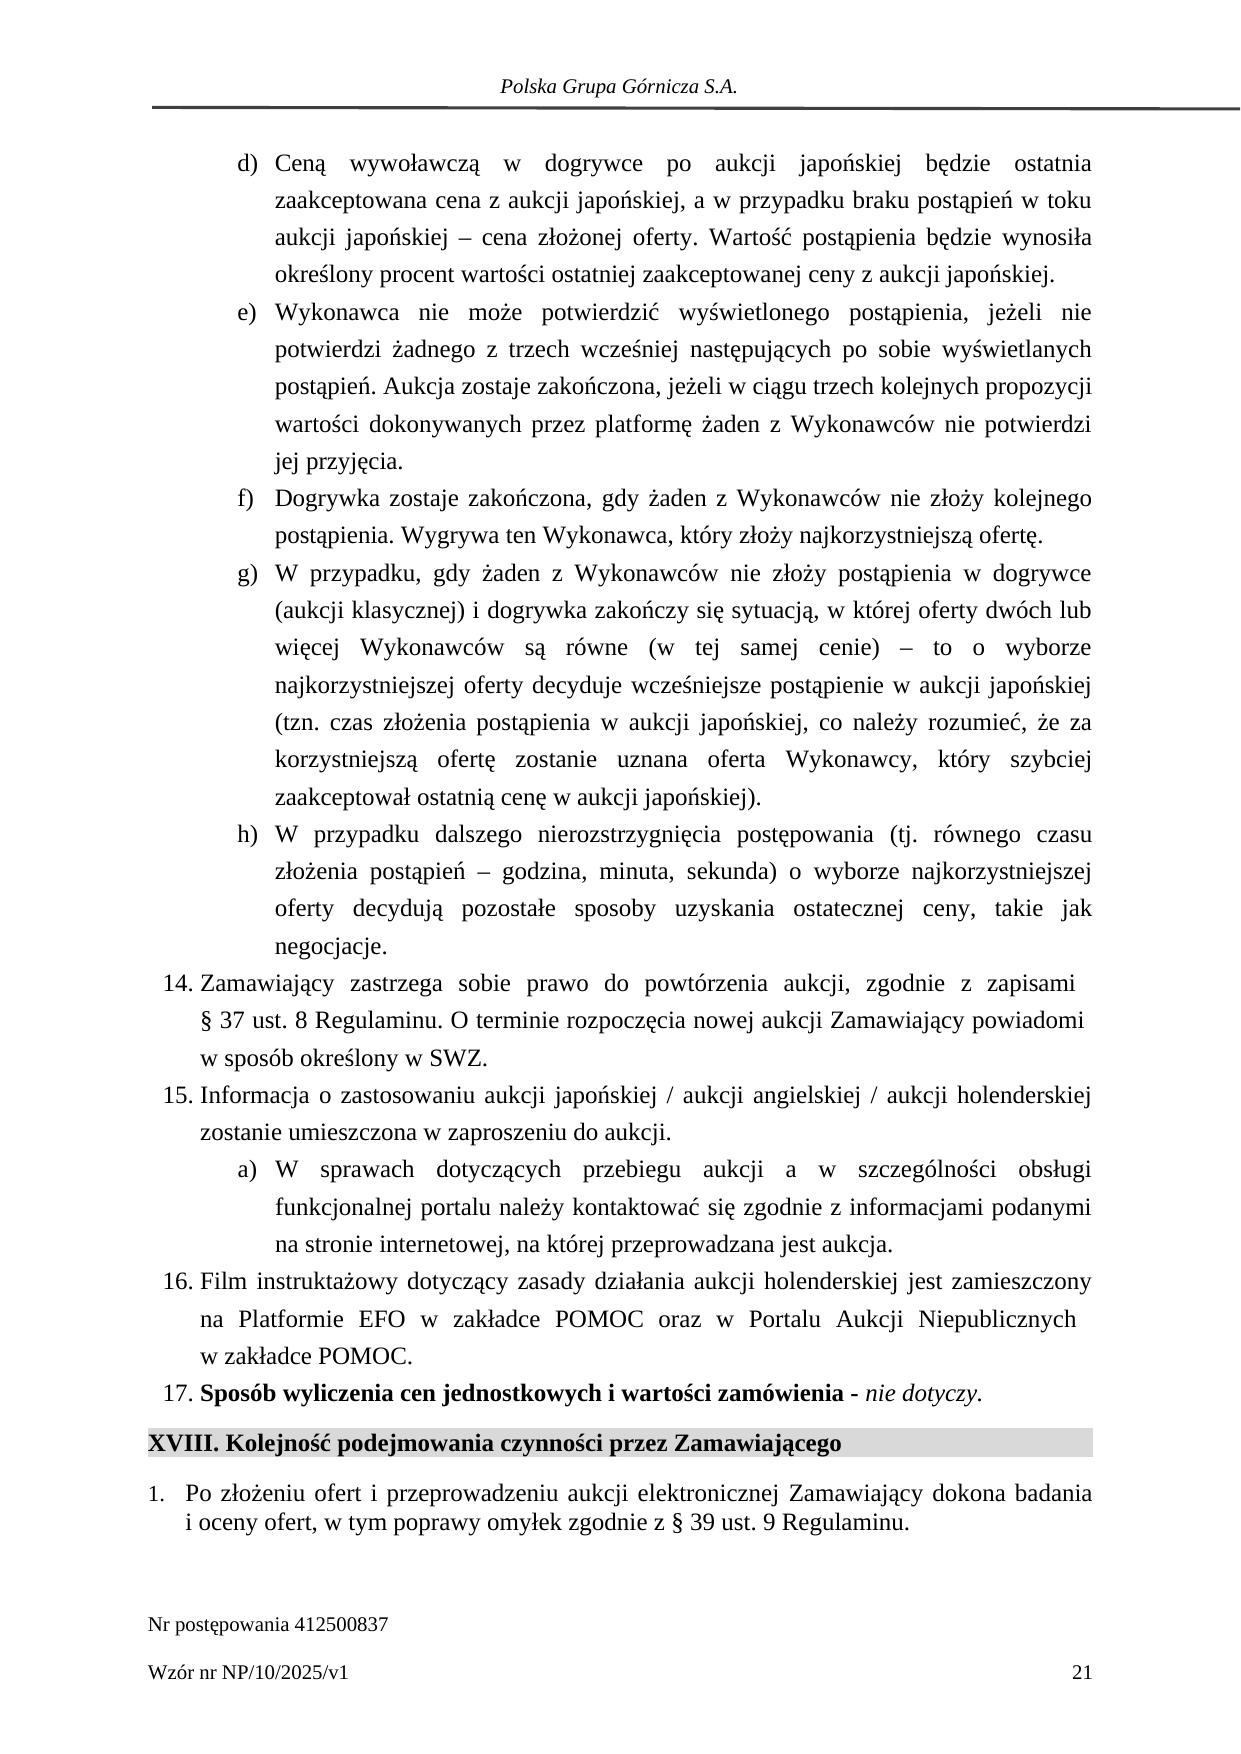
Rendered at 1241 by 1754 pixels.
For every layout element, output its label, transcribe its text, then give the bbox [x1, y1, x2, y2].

list Film instruktażowy dotyczący zasady działania aukcji holenderskiej jest zamieszczony na Platformie EFO w zakładce POMOC oraz w Portalu Aukcji Niepublicznych w zakładce POMOC. [162, 1266, 1093, 1370]
list W sprawach dotyczących przebiegu aukcji a w szczególności obsługi funkcjonalnej portalu należy kontaktować się zgodnie z informacjami podanymi na stronie internetowej, na której przeprowadzana jest aukcja. [237, 1154, 1093, 1258]
list Po złożeniu ofert i przeprowadzeniu aukcji elektronicznej Zamawiający dokona badania i oceny ofert, w tym poprawy omyłek zgodnie z § 39 ust. 9 Regulaminu. [148, 1478, 1093, 1535]
list Zamawiający zastrzega sobie prawo do powtórzenia aukcji, zgodnie z zapisami § 37 ust. 8 Regulaminu. O terminie rozpoczęcia nowej aukcji Zamawiający powiadomi w sposób określony w SWZ. [162, 968, 1093, 1071]
list Informacja o zastosowaniu aukcji japońskiej / aukcji angielskiej / aukcji holenderskiej zostanie umieszczona w zaproszeniu do aukcji. [162, 1080, 1093, 1146]
list Dogrywka zostaje zakończona, gdy żaden z Wykonawców nie złoży kolejnego postąpienia. Wygrywa ten Wykonawca, który złoży najkorzystniejszą ofertę. [237, 483, 1093, 549]
list W przypadku, gdy żaden z Wykonawców nie złoży postąpienia w dogrywce (aukcji klasycznej) i dogrywka zakończy się sytuacją, w której oferty dwóch lub więcej Wykonawców są równe (w tej samej cenie) – to o wyborze najkorzystniejszej oferty decyduje wcześniejsze postąpienie w aukcji japońskiej (tzn. czas złożenia postąpienia w aukcji japońskiej, co należy rozumieć, że za korzystniejszą ofertę zostanie uznana oferta Wykonawcy, który szybciej zaakceptował ostatnią cenę w aukcji japońskiej). [237, 558, 1093, 810]
list Wykonawca nie może potwierdzić wyświetlonego postąpienia, jeżeli nie potwierdzi żadnego z trzech wcześniej następujących po sobie wyświetlanych postąpień. Aukcja zostaje zakończona, jeżeli w ciągu trzech kolejnych propozycji wartości dokonywanych przez platformę żaden z Wykonawców nie potwierdzi jej przyjęcia. [237, 297, 1093, 475]
list Sposób wyliczenia cen jednostkowych i wartości zamówienia - nie dotyczy. [162, 1378, 1093, 1407]
list W przypadku dalszego nierozstrzygnięcia postępowania (tj. równego czasu złożenia postąpień – godzina, minuta, sekunda) o wyborze najkorzystniejszej oferty decydują pozostałe sposoby uzyskania ostatecznej ceny, takie jak negocjacje. [237, 819, 1093, 959]
subtitle XVIII. Kolejność podejmowania czynności przez Zamawiającego [148, 1428, 1093, 1457]
list Ceną wywoławczą w dogrywce po aukcji japońskiej będzie ostatnia zaakceptowana cena z aukcji japońskiej, a w przypadku braku postąpień w toku aukcji japońskiej – cena złożonej oferty. Wartość postąpienia będzie wynosiła określony procent wartości ostatniej zaakceptowanej ceny z aukcji japońskiej. [237, 148, 1093, 288]
